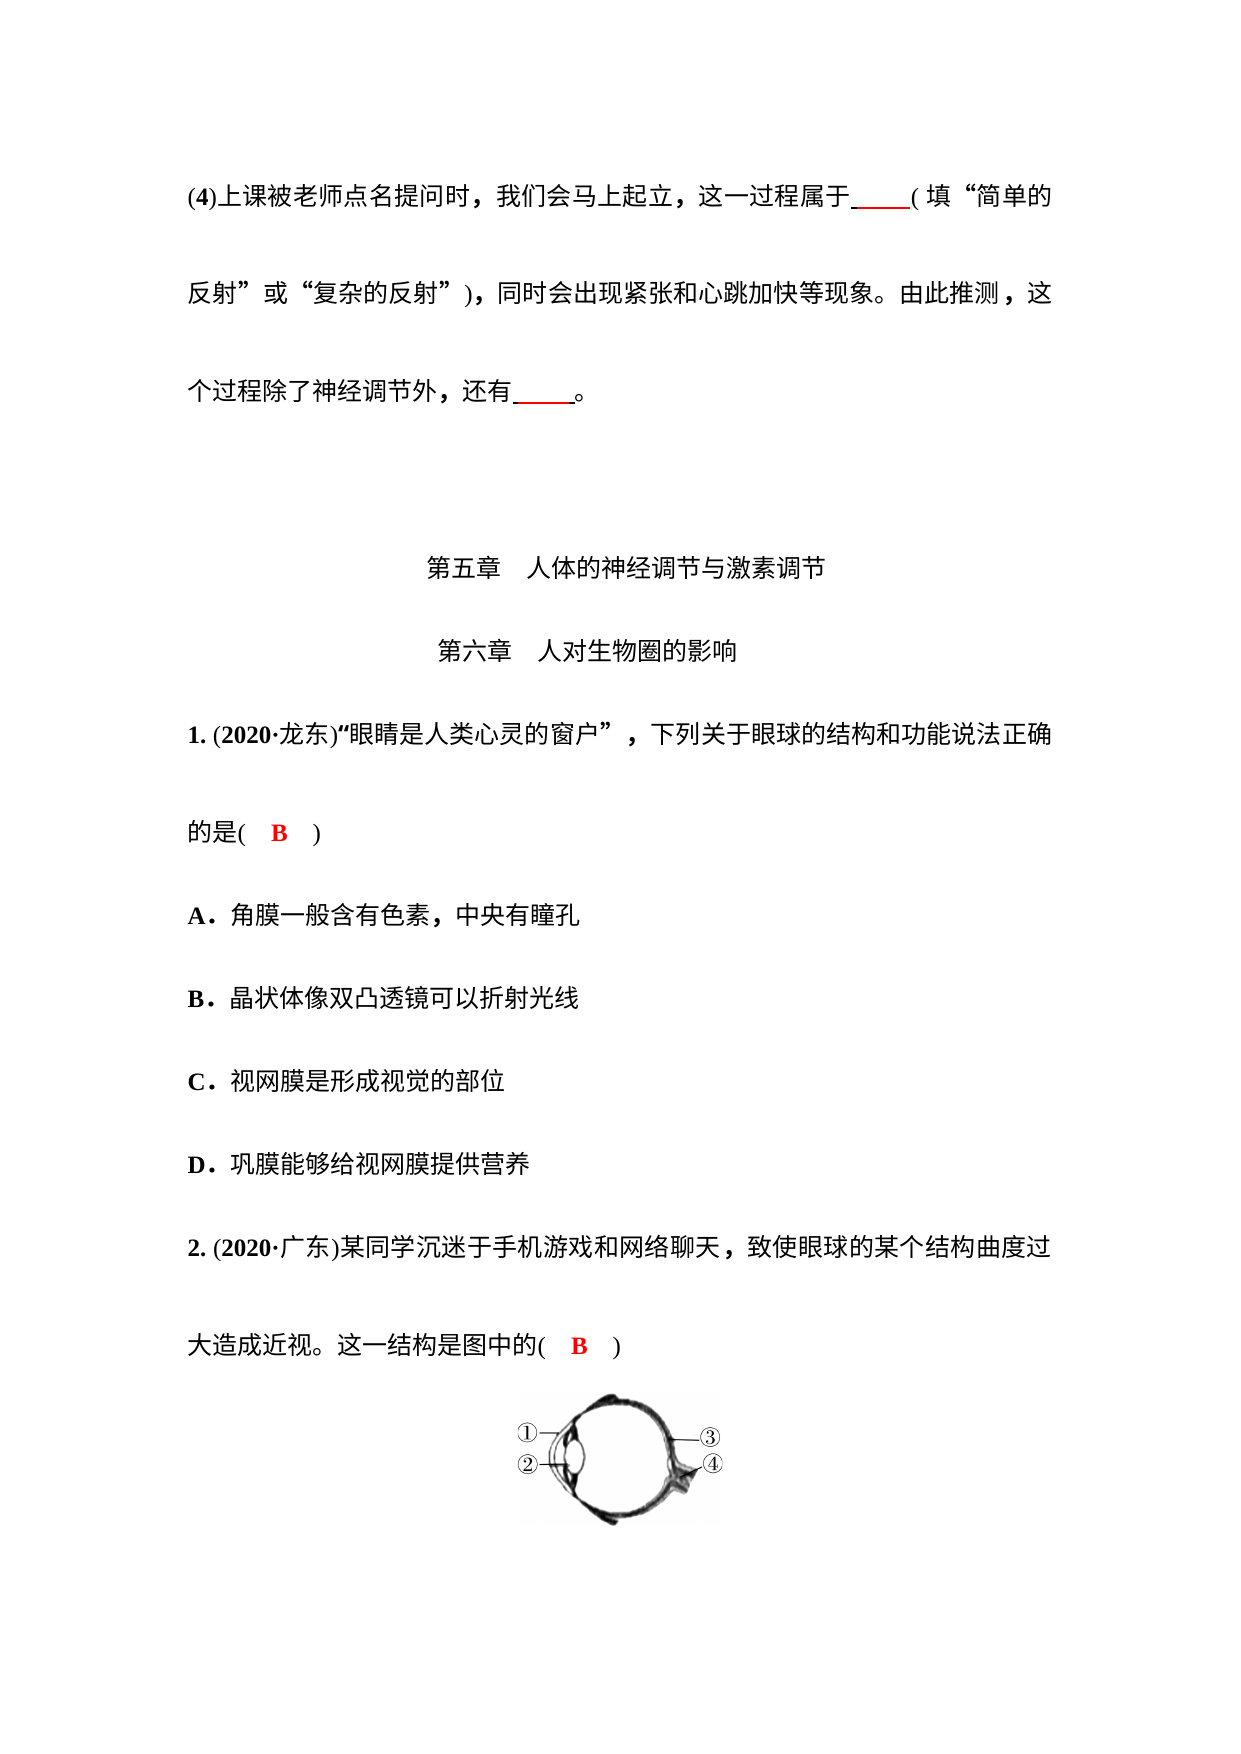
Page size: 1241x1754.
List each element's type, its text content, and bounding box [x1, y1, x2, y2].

text D．巩膜能够给视网膜提供营养 [187, 1130, 1053, 1195]
text 第五章 人体的神经调节与激素调节 [187, 534, 1053, 599]
text B．晶状体像双凸透镜可以折射光线 [187, 964, 1053, 1029]
picture [517, 1393, 723, 1526]
text C．视网膜是形成视觉的部位 [187, 1047, 1053, 1112]
text 第六章 人对生物圈的影响 [187, 617, 1053, 682]
text A．角膜一般含有色素，中央有瞳孔 [187, 881, 1053, 946]
text 2. (2020·广东)某同学沉迷于手机游戏和网络聊天，致使眼球的某个结构曲度过大造成近视。这一结构是图中的( B ) [187, 1213, 1053, 1376]
text (4)上课被老师点名提问时，我们会马上起立，这一过程属于 ( 填“简单的反射”或“复杂的反射”)，同时会出现紧张和心跳加快等现象。由此推测，这个过程除了神经调节外，还有 。 [187, 162, 1053, 422]
text 1. (2020·龙东)“眼睛是人类心灵的窗户”，下列关于眼球的结构和功能说法正确的是( B ) [187, 700, 1053, 863]
